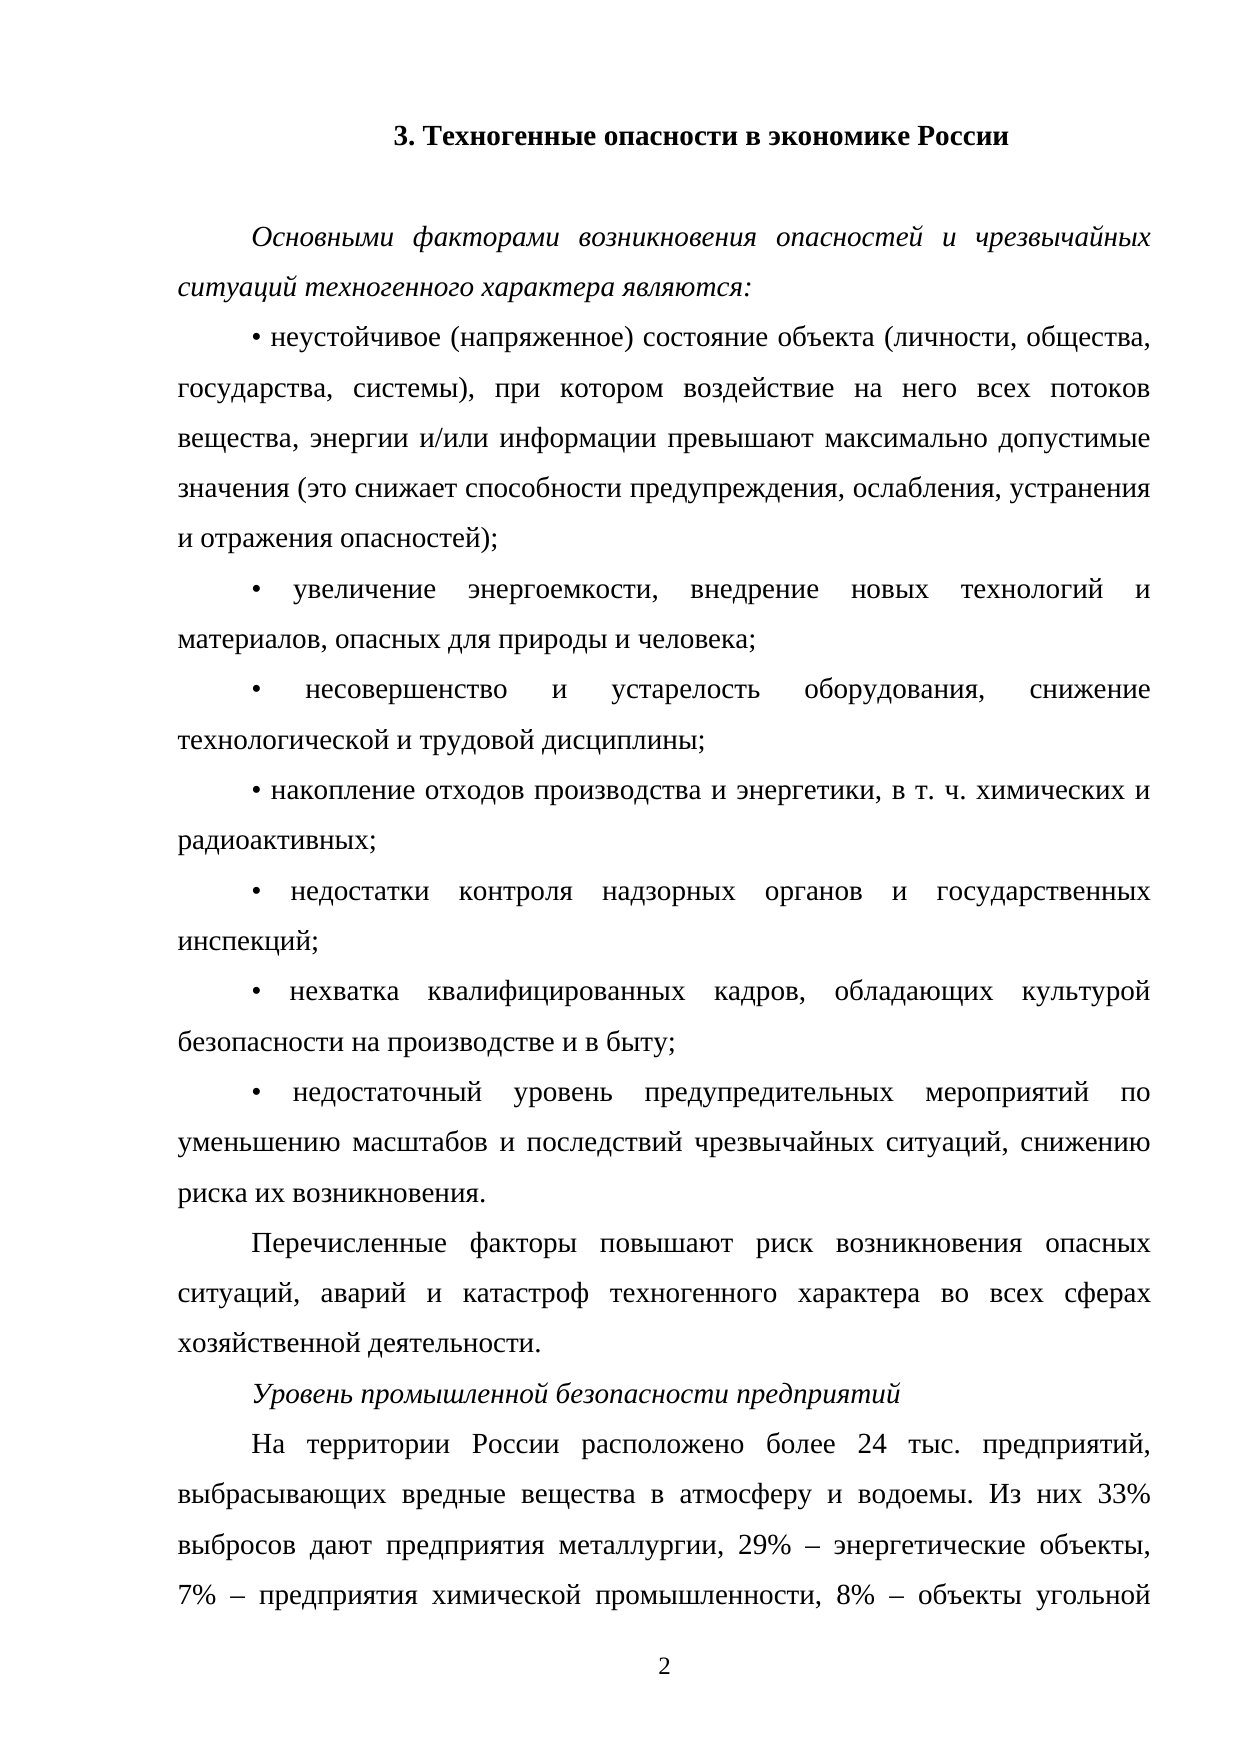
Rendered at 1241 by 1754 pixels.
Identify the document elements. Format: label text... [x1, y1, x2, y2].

text • недостаточный уровень предупредительных мероприятий по уменьшению масштабов и последствий чрезвычайных ситуаций, снижению риска их возникновения. [177, 1074, 1152, 1208]
text • неустойчивое (напряженное) состояние объекта (личности, общества, государства, системы), при котором воздействие на него всех потоков вещества, энергии и/или информации превышают максимально допустимые значения (это снижает способности предупреждения, ослабления, устранения и отражения опасностей); [177, 319, 1152, 554]
text Перечисленные факторы повышают риск возникновения опасных ситуаций, аварий и катастроф техногенного характера во всех сферах хозяйственной деятельности. [177, 1225, 1152, 1359]
text • увеличение энергоемкости, внедрение новых технологий и материалов, опасных для природы и человека; [177, 571, 1152, 655]
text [177, 1426, 1152, 1611]
text • накопление отходов производства и энергетики, в т. ч. химических и радиоактивных; [177, 772, 1152, 856]
text Основными факторами возникновения опасностей и чрезвычайных ситуаций техногенного характера являются: [177, 219, 1152, 303]
text 3. Техногенные опасности в экономике России [177, 118, 1152, 152]
text • нехватка квалифицированных кадров, обладающих культурой безопасности на производстве и в быту; [177, 973, 1152, 1057]
text • недостатки контроля надзорных органов и государственных инспекций; [177, 873, 1152, 957]
text • несовершенство и устарелость оборудования, снижение технологической и трудовой дисциплины; [177, 672, 1152, 755]
text Уровень промышленной безопасности предприятий [177, 1376, 1152, 1409]
